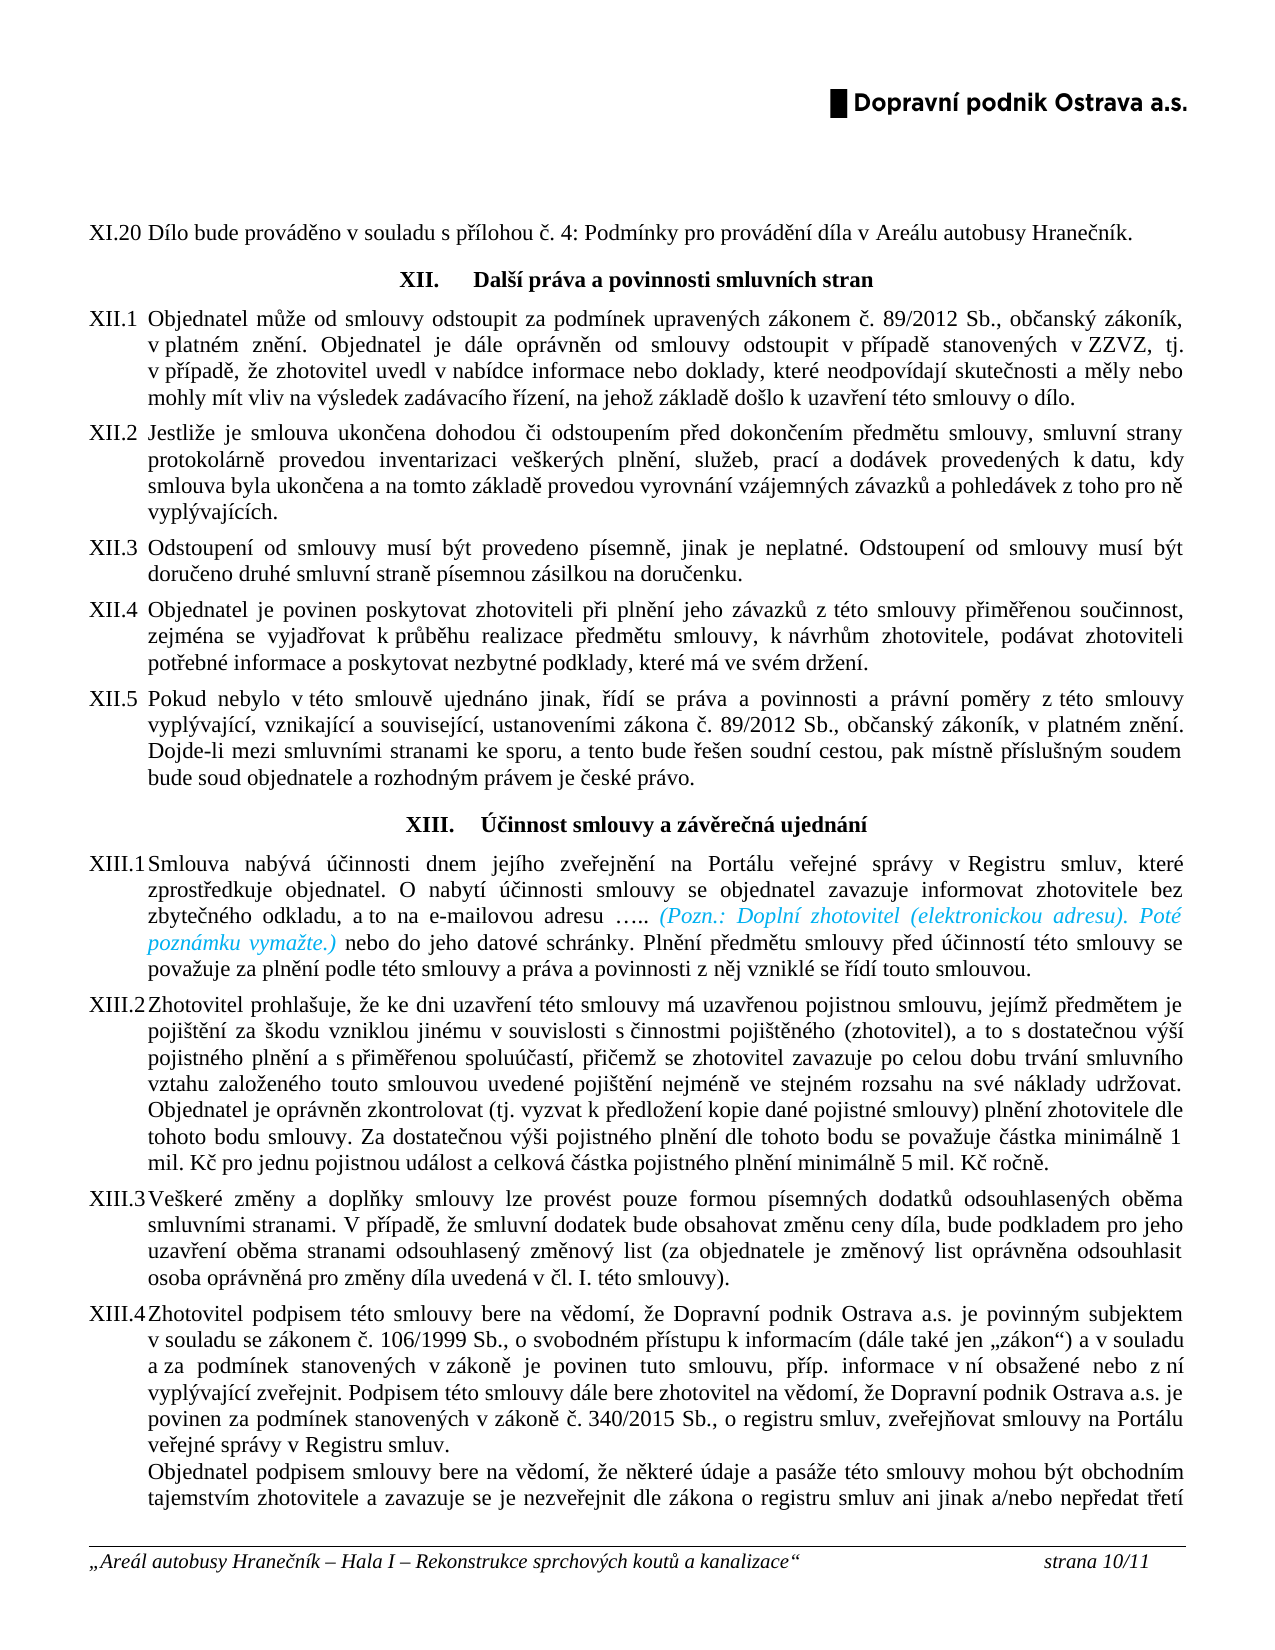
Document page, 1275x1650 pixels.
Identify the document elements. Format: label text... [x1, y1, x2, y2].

list Smlouva nabývá účinnosti dnem jejího zveřejnění na Portálu veřejné správy v Registru smluv, které zprostředkuje objednatel. O nabytí účinnosti smlouvy se objednatel zavazuje informovat zhotovitele bez zbytečného odkladu, a to na e-mailovou adresu ….. (Pozn.: Doplní zhotovitel (elektronickou adresu). Poté poznámku vymažte.) nebo do jeho datové schránky. Plnění předmětu smlouvy před účinností této smlouvy se považuje za plnění podle této smlouvy a práva a povinnosti z něj vzniklé se řídí touto smlouvou. [89, 850, 1184, 982]
list Odstoupení od smlouvy musí být provedeno písemně, jinak je neplatné. Odstoupení od smlouvy musí být doručeno druhé smluvní straně písemnou zásilkou na doručenku. [89, 534, 1184, 587]
subtitle Další práva a povinnosti smluvních stran [89, 266, 1184, 292]
list Pokud nebylo v této smlouvě ujednáno jinak, řídí se práva a povinnosti a právní poměry z této smlouvy vyplývající, vznikající a související, ustanoveními zákona č. 89/2012 Sb., občanský zákoník, v platném znění. Dojde-li mezi smluvními stranami ke sporu, a tento bude řešen soudní cestou, pak místně příslušným soudem bude soud objednatele a rozhodným právem je české právo. [89, 685, 1184, 790]
list Zhotovitel prohlašuje, že ke dni uzavření této smlouvy má uzavřenou pojistnou smlouvu, jejímž předmětem je pojištění za škodu vzniklou jinému v souvislosti s činnostmi pojištěného (zhotovitel), a to s dostatečnou výší pojistného plnění a s přiměřenou spoluúčastí, přičemž se zhotovitel zavazuje po celou dobu trvání smluvního vztahu založeného touto smlouvou uvedené pojištění nejméně ve stejném rozsahu na své náklady udržovat. Objednatel je oprávněn zkontrolovat (tj. vyzvat k předložení kopie dané pojistné smlouvy) plnění zhotovitele dle tohoto bodu smlouvy. Za dostatečnou výši pojistného plnění dle tohoto bodu se považuje částka minimálně 1 mil. Kč pro jednu pojistnou událost a celková částka pojistného plnění minimálně 5 mil. Kč ročně. [89, 991, 1184, 1175]
list Objednatel je povinen poskytovat zhotoviteli při plnění jeho závazků z této smlouvy přiměřenou součinnost, zejména se vyjadřovat k průběhu realizace předmětu smlouvy, k návrhům zhotovitele, podávat zhotoviteli potřebné informace a poskytovat nezbytné podklady, které má ve svém držení. [89, 596, 1184, 675]
subtitle Účinnost smlouvy a závěrečná ujednání [89, 811, 1184, 837]
list Dílo bude prováděno v souladu s přílohou č. 4: Podmínky pro provádění díla v Areálu autobusy Hranečník. [89, 218, 1184, 245]
list Objednatel může od smlouvy odstoupit za podmínek upravených zákonem č. 89/2012 Sb., občanský zákoník, v platném znění. Objednatel je dále oprávněn od smlouvy odstoupit v případě stanovených v ZZVZ, tj. v případě, že zhotovitel uvedl v nabídce informace nebo doklady, které neodpovídají skutečnosti a měly nebo mohly mít vliv na výsledek zadávacího řízení, na jehož základě došlo k uzavření této smlouvy o dílo. [89, 304, 1184, 410]
picture [830, 89, 1187, 118]
list Veškeré změny a doplňky smlouvy lze provést pouze formou písemných dodatků odsouhlasených oběma smluvními stranami. V případě, že smluvní dodatek bude obsahovat změnu ceny díla, bude podkladem pro jeho uzavření oběma stranami odsouhlasený změnový list (za objednatele je změnový list oprávněna odsouhlasit osoba oprávněná pro změny díla uvedená v čl. I. této smlouvy). [89, 1185, 1184, 1290]
list Jestliže je smlouva ukončena dohodou či odstoupením před dokončením předmětu smlouvy, smluvní strany protokolárně provedou inventarizaci veškerých plnění, služeb, prací a dodávek provedených k datu, kdy smlouva byla ukončena a na tomto základě provedou vyrovnání vzájemných závazků a pohledávek z toho pro ně vyplývajících. [89, 419, 1184, 525]
list Zhotovitel podpisem této smlouvy bere na vědomí, že Dopravní podnik Ostrava a.s. je povinným subjektem v souladu se zákonem č. 106/1999 Sb., o svobodném přístupu k informacím (dále také jen „zákon“) a v souladu a za podmínek stanovených v zákoně je povinen tuto smlouvu, příp. informace v ní obsažené nebo z ní vyplývající zveřejnit. Podpisem této smlouvy dále bere zhotovitel na vědomí, že Dopravní podnik Ostrava a.s. je povinen za podmínek stanovených v zákoně č. 340/2015 Sb., o registru smluv, zveřejňovat smlouvy na Portálu veřejné správy v Registru smluv. [89, 1299, 1184, 1458]
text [148, 1458, 1186, 1510]
